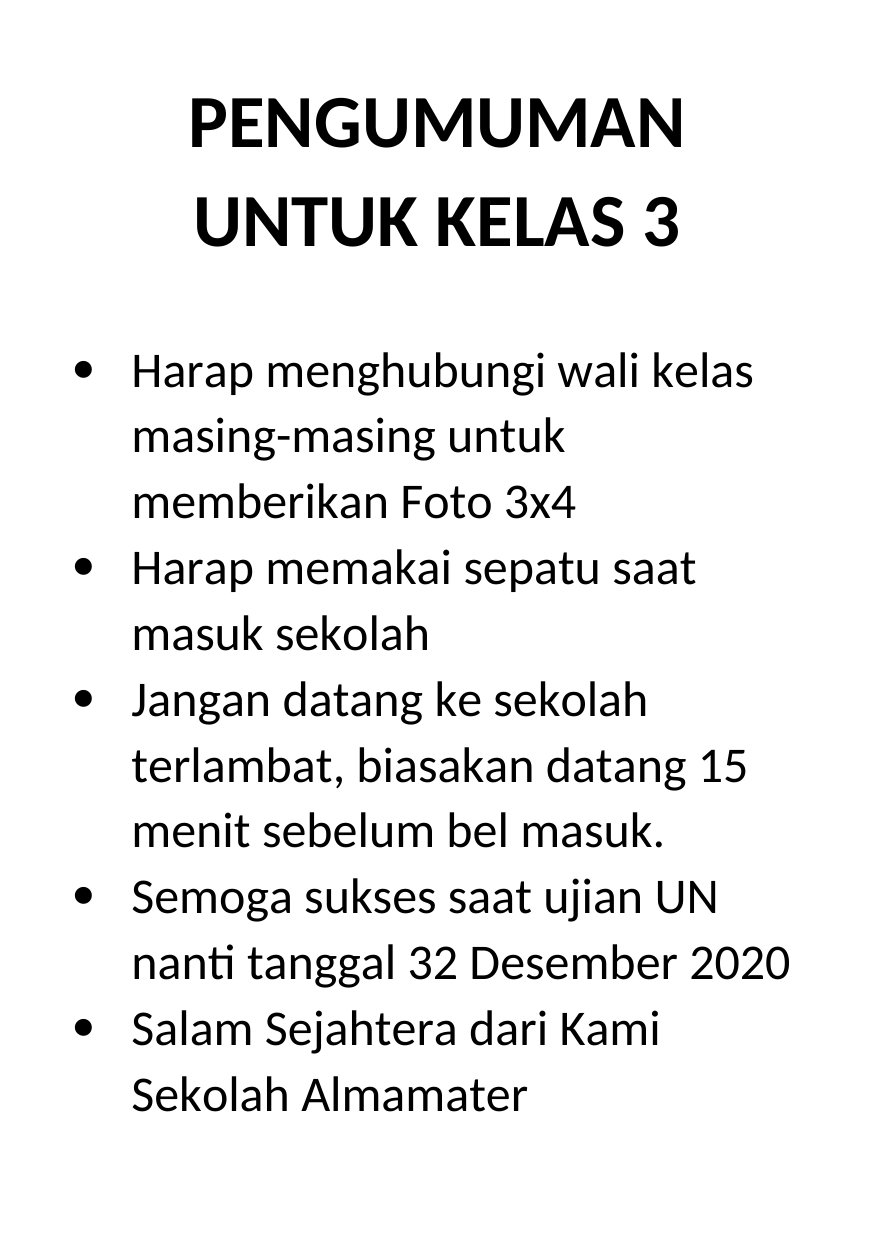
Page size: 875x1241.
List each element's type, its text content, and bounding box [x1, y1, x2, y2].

list Harap memakai sepatu saat masuk sekolah [75, 536, 799, 663]
text PENGUMUMAN [75, 75, 799, 167]
list Harap menghubungi wali kelas masing-masing untuk memberikan Foto 3x4 [75, 338, 799, 531]
list Semoga sukses saat ujian UN nanti tanggal 32 Desember 2020 [75, 865, 799, 992]
text UNTUK KELAS 3 [75, 174, 799, 265]
list Salam Sejahtera dari Kami Sekolah Almamater [75, 997, 799, 1124]
list Jangan datang ke sekolah terlambat, biasakan datang 15 menit sebelum bel masuk. [75, 668, 799, 860]
